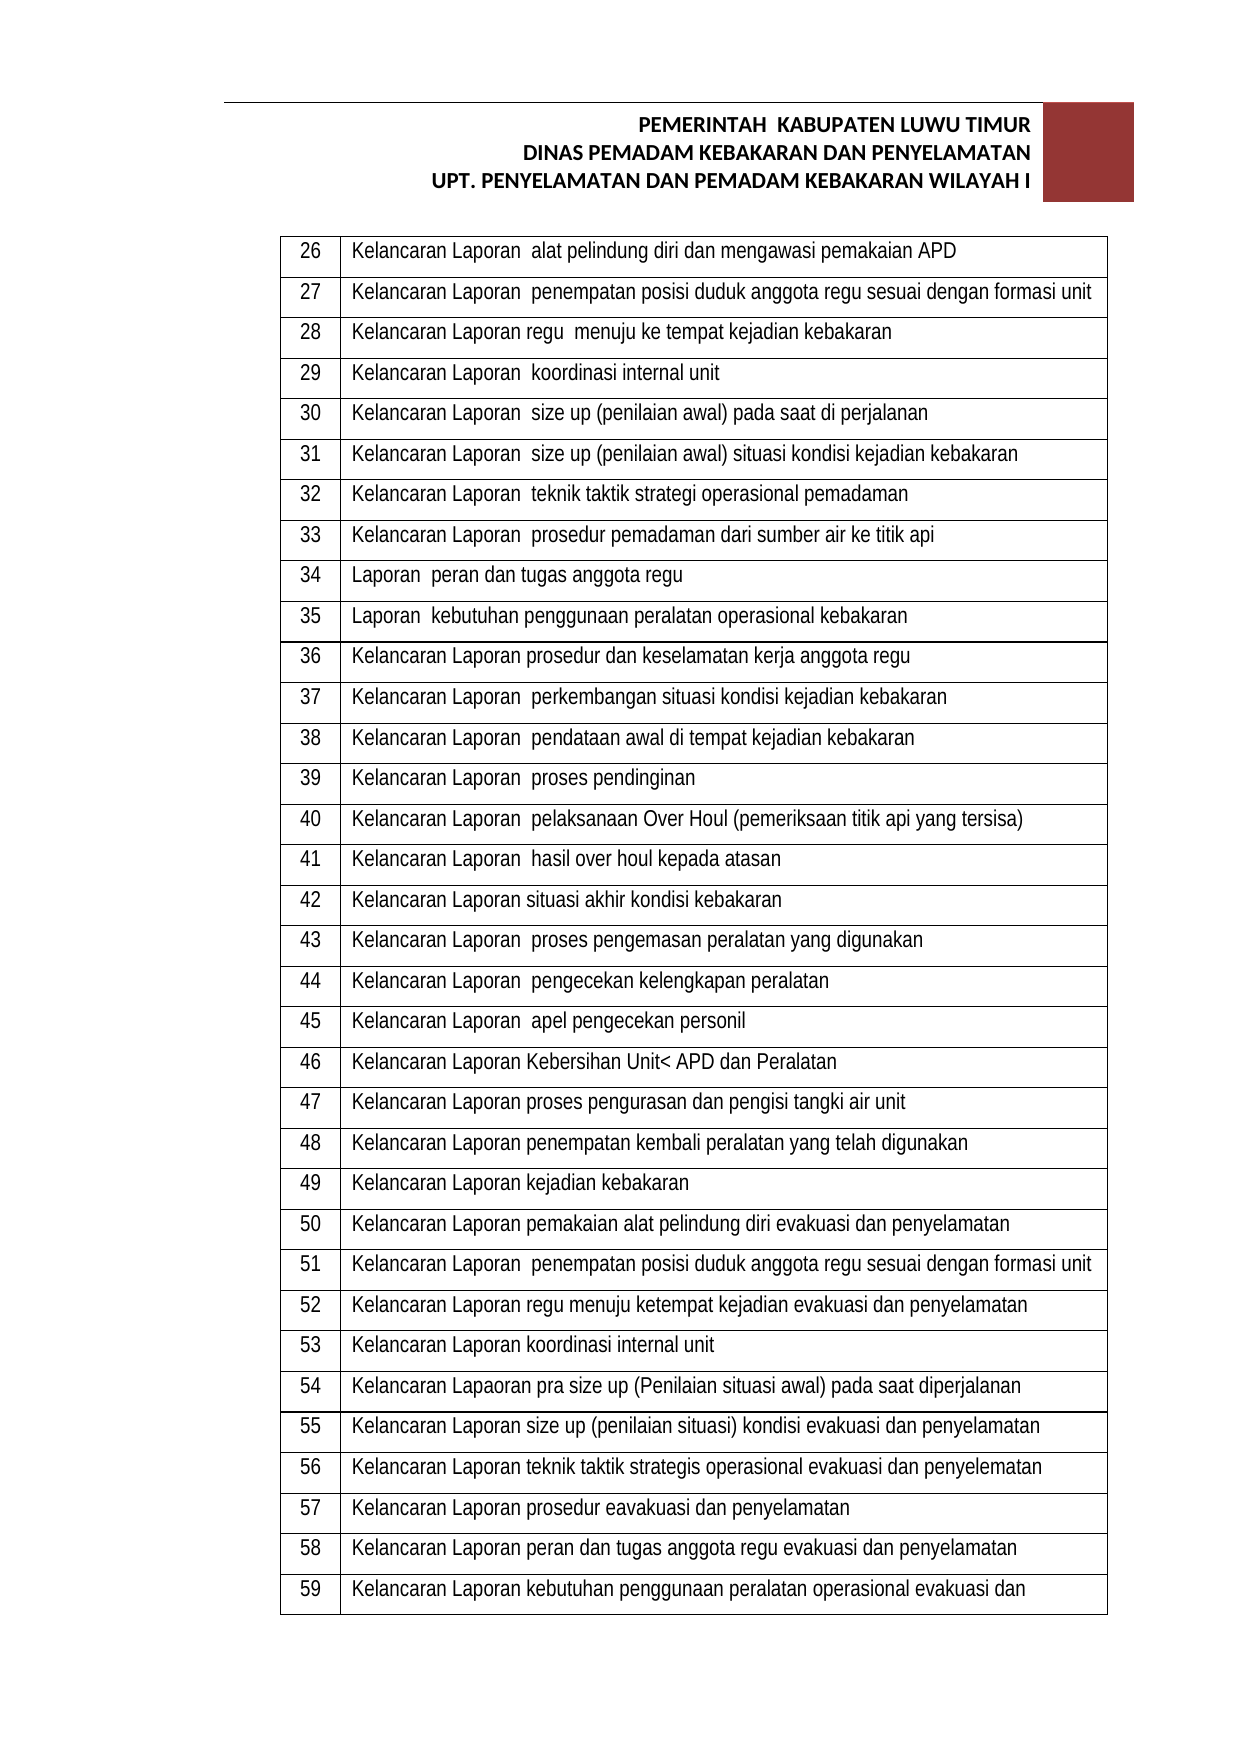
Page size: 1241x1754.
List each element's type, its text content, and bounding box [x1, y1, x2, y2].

table_cell 46 [281, 1048, 340, 1087]
table_cell 27 [281, 278, 340, 317]
table_cell Kelancaran Laporan koordinasi internal unit [341, 1331, 1107, 1371]
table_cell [341, 1575, 1107, 1614]
table_cell Laporan kebutuhan penggunaan peralatan operasional kebakaran [341, 602, 1107, 641]
table_cell 56 [281, 1453, 340, 1492]
table_cell Kelancaran Lapaoran pra size up (Penilaian situasi awal) pada saat diperjalanan [341, 1372, 1107, 1411]
table_cell Kelancaran Laporan alat pelindung diri dan mengawasi pemakaian APD [341, 237, 1107, 277]
table_cell 31 [281, 440, 340, 479]
table_cell 54 [281, 1372, 340, 1411]
table_cell Laporan peran dan tugas anggota regu [341, 561, 1107, 601]
table_cell Kelancaran Laporan penempatan posisi duduk anggota regu sesuai dengan formasi unit [341, 1250, 1107, 1290]
table_cell 39 [281, 764, 340, 803]
table_cell Kelancaran Laporan pengecekan kelengkapan peralatan [341, 967, 1107, 1006]
table_cell 58 [281, 1534, 340, 1573]
table_cell 50 [281, 1210, 340, 1249]
table_cell 29 [281, 359, 340, 398]
table_cell Kelancaran Laporan prosedur eavakuasi dan penyelamatan [341, 1494, 1107, 1533]
table_cell 33 [281, 521, 340, 560]
table_cell 32 [281, 480, 340, 520]
table_cell Kelancaran Laporan size up (penilaian situasi) kondisi evakuasi dan penyelamatan [341, 1413, 1107, 1452]
table_cell Kelancaran Laporan kejadian kebakaran [341, 1169, 1107, 1209]
table_cell Kelancaran Laporan size up (penilaian awal) pada saat di perjalanan [341, 399, 1107, 439]
table_cell Kelancaran Laporan proses pendinginan [341, 764, 1107, 803]
table_cell 47 [281, 1088, 340, 1128]
table_cell Kelancaran Laporan perkembangan situasi kondisi kejadian kebakaran [341, 683, 1107, 722]
table_cell Kelancaran Laporan proses pengurasan dan pengisi tangki air unit [341, 1088, 1107, 1128]
table_cell Kelancaran Laporan prosedur pemadaman dari sumber air ke titik api [341, 521, 1107, 560]
table_cell Kelancaran Laporan proses pengemasan peralatan yang digunakan [341, 926, 1107, 966]
table_cell Kelancaran Laporan regu menuju ketempat kejadian evakuasi dan penyelamatan [341, 1291, 1107, 1330]
table_cell 45 [281, 1007, 340, 1047]
table_cell Kelancaran Laporan koordinasi internal unit [341, 359, 1107, 398]
table_cell 59 [281, 1575, 340, 1614]
table_cell 37 [281, 683, 340, 722]
table_cell Kelancaran Laporan regu menuju ke tempat kejadian kebakaran [341, 318, 1107, 358]
table_cell Kelancaran Laporan peran dan tugas anggota regu evakuasi dan penyelamatan [341, 1534, 1107, 1573]
table_cell 42 [281, 886, 340, 925]
table_cell Kelancaran Laporan teknik taktik strategi operasional pemadaman [341, 480, 1107, 520]
table_cell Kelancaran Laporan size up (penilaian awal) situasi kondisi kejadian kebakaran [341, 440, 1107, 479]
table_cell 40 [281, 805, 340, 844]
table_cell 36 [281, 643, 340, 682]
table_cell Kelancaran Laporan pelaksanaan Over Houl (pemeriksaan titik api yang tersisa) [341, 805, 1107, 844]
table_cell 44 [281, 967, 340, 1006]
table_cell 41 [281, 845, 340, 884]
table_cell 35 [281, 602, 340, 641]
table_cell Kelancaran Laporan pemakaian alat pelindung diri evakuasi dan penyelamatan [341, 1210, 1107, 1249]
table_cell 51 [281, 1250, 340, 1290]
table_cell Kelancaran Laporan prosedur dan keselamatan kerja anggota regu [341, 643, 1107, 682]
table_cell 53 [281, 1331, 340, 1371]
table_cell 43 [281, 926, 340, 966]
table_cell 48 [281, 1129, 340, 1168]
table_cell Kelancaran Laporan penempatan kembali peralatan yang telah digunakan [341, 1129, 1107, 1168]
table_cell 49 [281, 1169, 340, 1209]
table_cell Kelancaran Laporan apel pengecekan personil [341, 1007, 1107, 1047]
table_cell Kelancaran Laporan situasi akhir kondisi kebakaran [341, 886, 1107, 925]
table_cell 34 [281, 561, 340, 601]
table_cell 38 [281, 724, 340, 763]
table_cell 26 [281, 237, 340, 277]
table_cell Kelancaran Laporan penempatan posisi duduk anggota regu sesuai dengan formasi unit [341, 278, 1107, 317]
table_cell Kelancaran Laporan pendataan awal di tempat kejadian kebakaran [341, 724, 1107, 763]
table_cell Kelancaran Laporan teknik taktik strategis operasional evakuasi dan penyelematan [341, 1453, 1107, 1492]
table_cell Kelancaran Laporan hasil over houl kepada atasan [341, 845, 1107, 884]
table_cell 55 [281, 1413, 340, 1452]
table_cell 52 [281, 1291, 340, 1330]
table_cell 28 [281, 318, 340, 358]
table_cell 57 [281, 1494, 340, 1533]
table_cell Kelancaran Laporan Kebersihan Unit< APD dan Peralatan [341, 1048, 1107, 1087]
table_cell 30 [281, 399, 340, 439]
